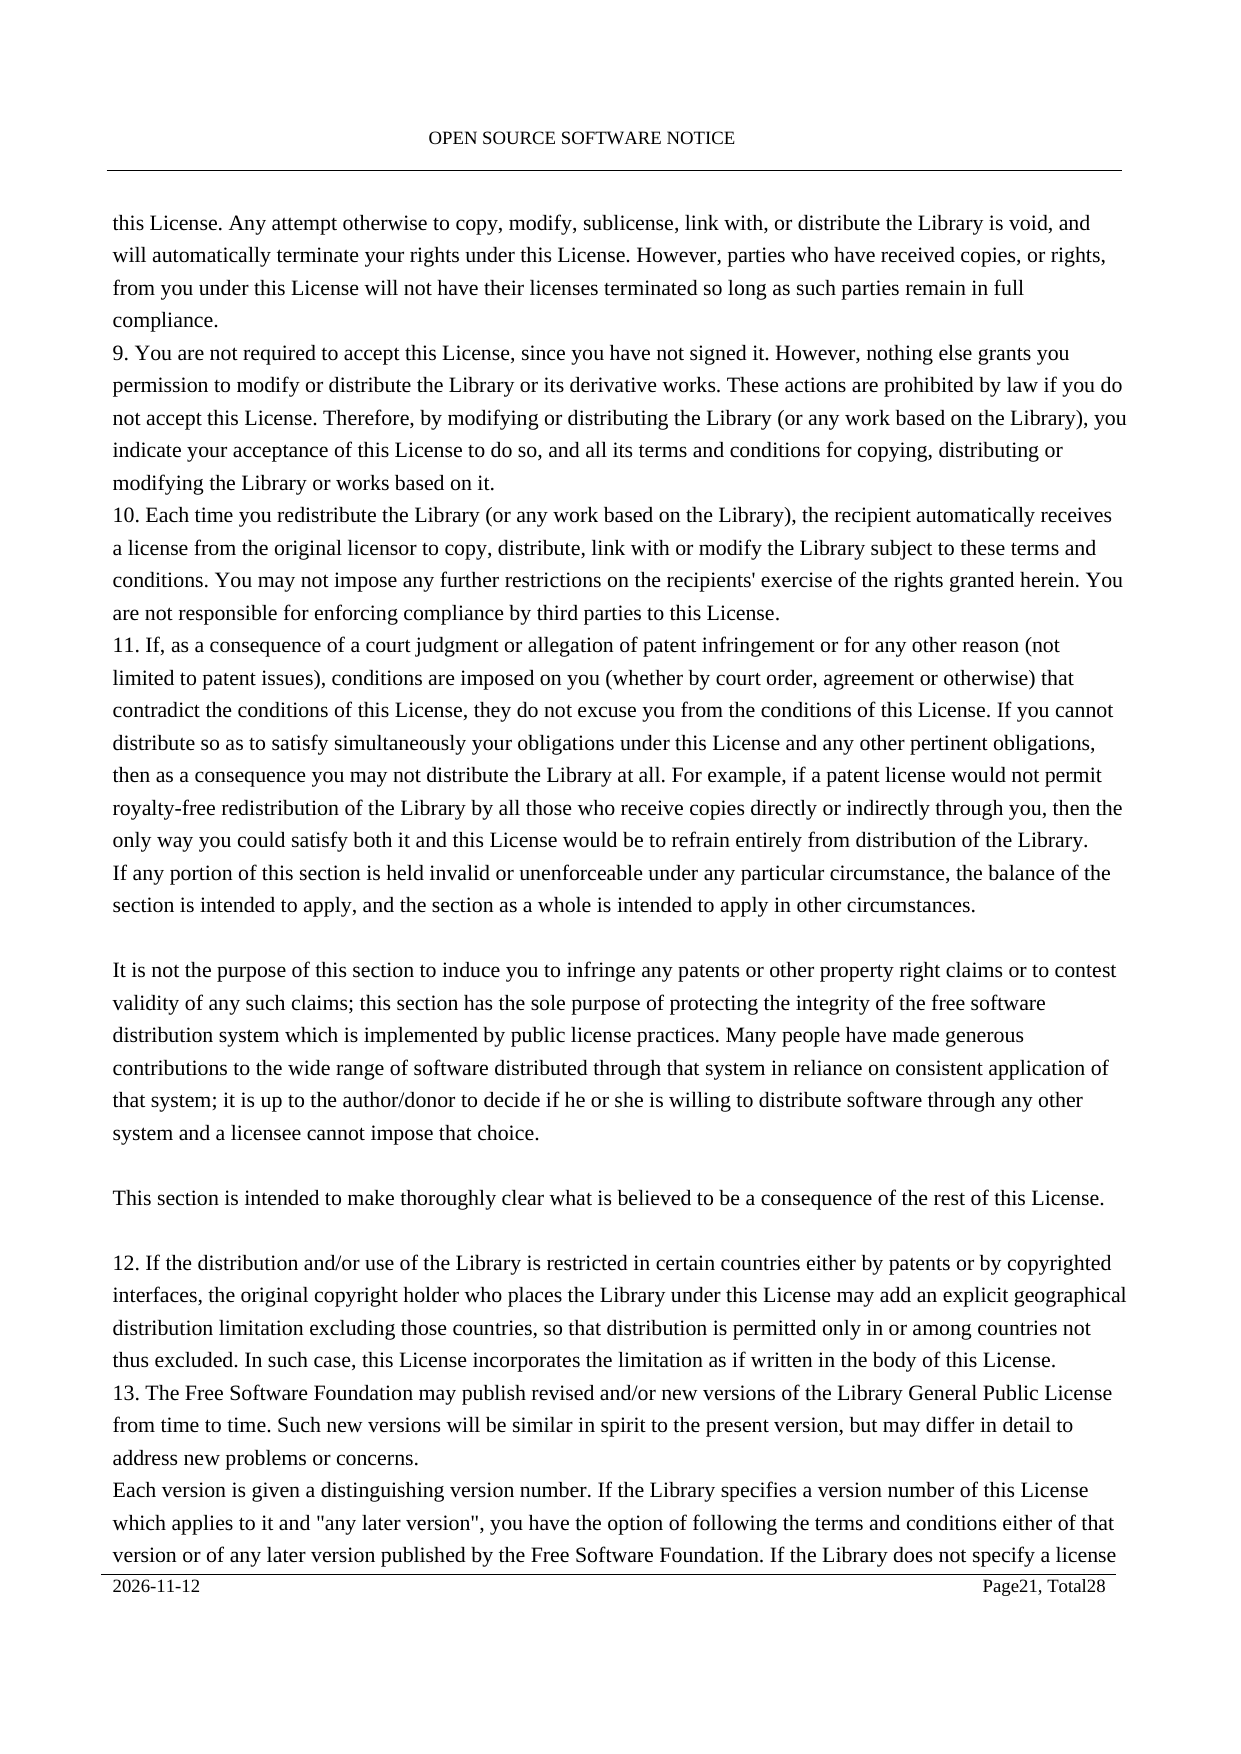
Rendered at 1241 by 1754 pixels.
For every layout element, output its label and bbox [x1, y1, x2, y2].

text [112, 206, 1128, 1571]
